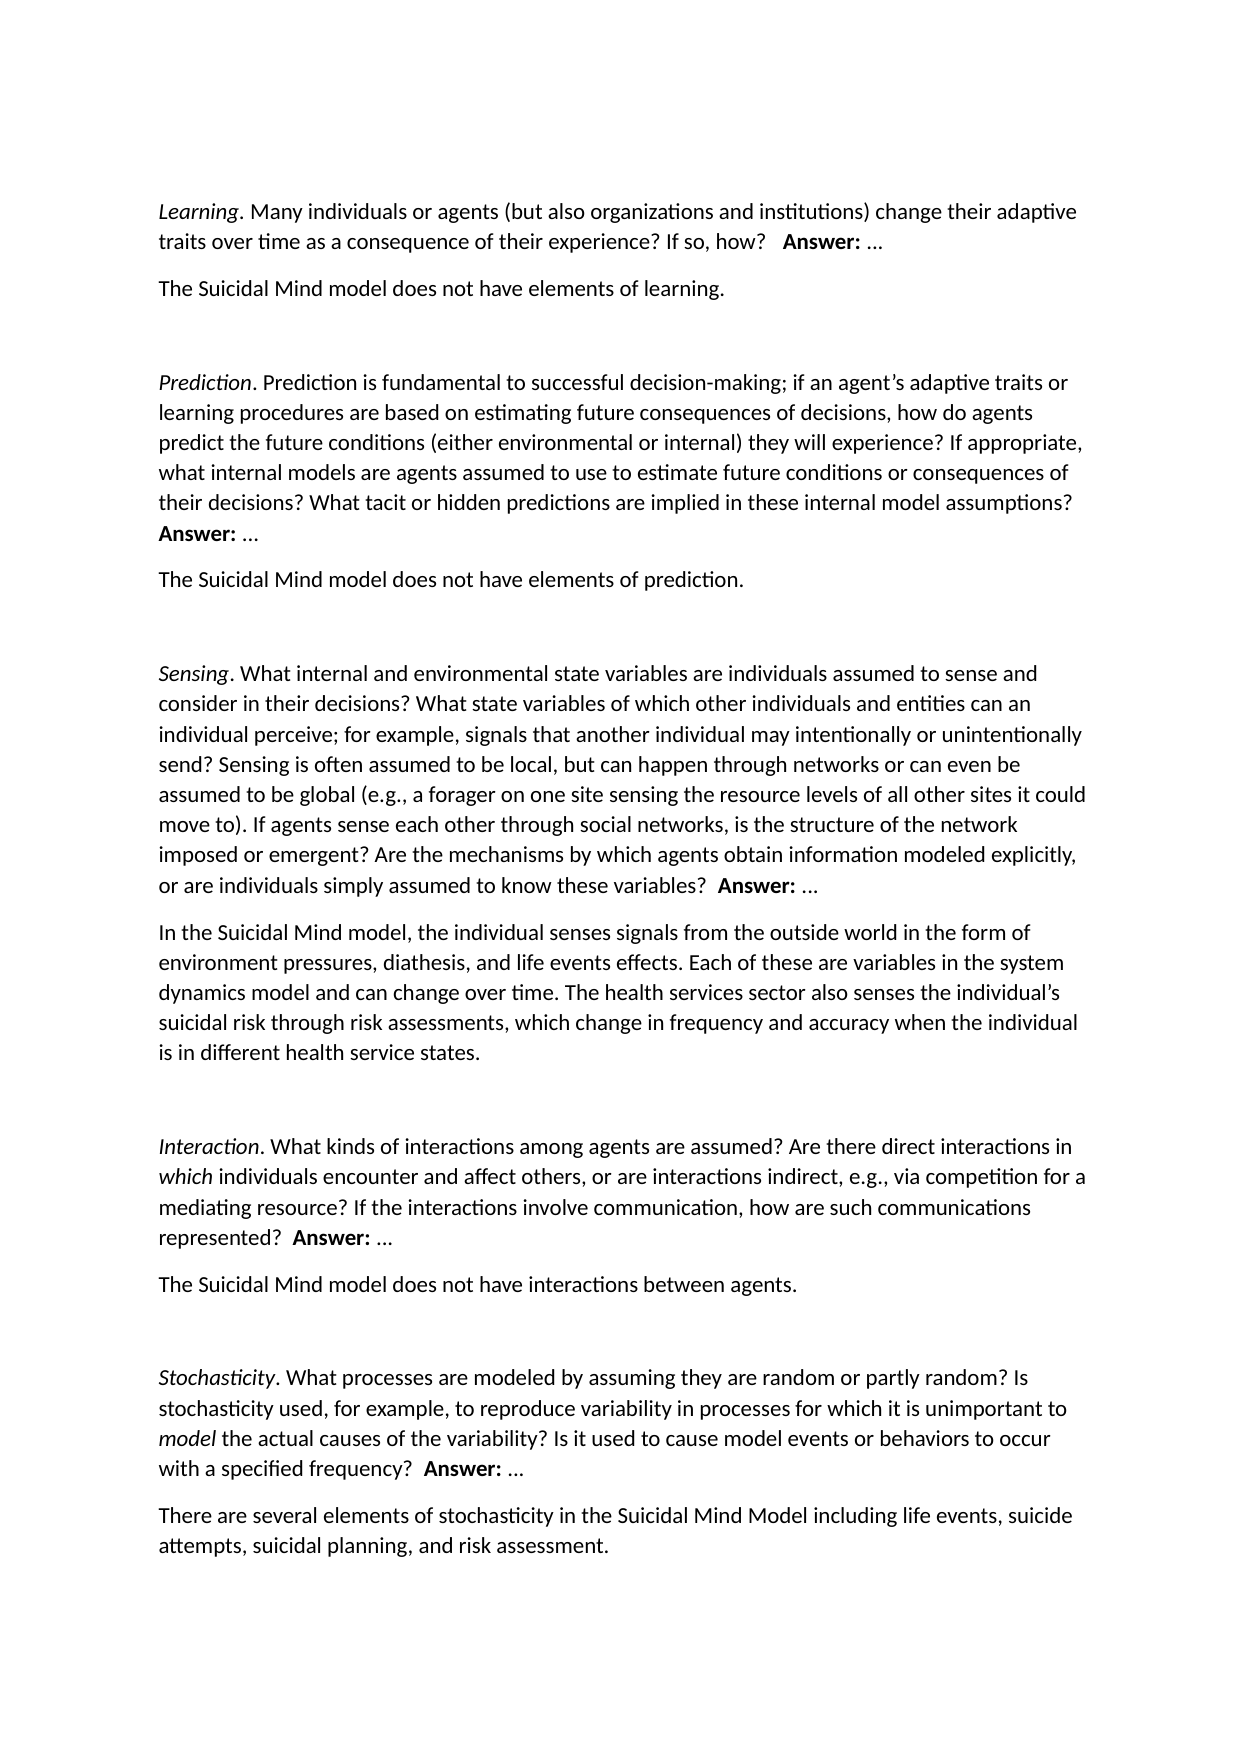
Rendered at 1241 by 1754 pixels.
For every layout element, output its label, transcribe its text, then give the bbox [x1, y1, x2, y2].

text Sensing. What internal and environmental state variables are individuals assumed to sense and consider in their decisions? What state variables of which other individuals and entities can an individual perceive; for example, signals that another individual may intentionally or unintentionally send? Sensing is often assumed to be local, but can happen through networks or can even be assumed to be global (e.g., a forager on one site sensing the resource levels of all other sites it could move to). If agents sense each other through social networks, is the structure of the network imposed or emergent? Are the mechanisms by which agents obtain information modeled explicitly, or are individuals simply assumed to know these variables? Answer: ... [158, 659, 1090, 899]
text The Suicidal Mind model does not have elements of prediction. [158, 566, 1090, 594]
text Prediction. Prediction is fundamental to successful decision-making; if an agent’s adaptive traits or learning procedures are based on estimating future consequences of decisions, how do agents predict the future conditions (either environmental or internal) they will experience? If appropriate, what internal models are agents assumed to use to estimate future conditions or consequences of their decisions? What tacit or hidden predictions are implied in these internal model assumptions? Answer: ... [158, 368, 1090, 547]
text Learning. Many individuals or agents (but also organizations and institutions) change their adaptive traits over time as a consequence of their experience? If so, how? Answer: ... [158, 197, 1090, 255]
text In the Suicidal Mind model, the individual senses signals from the outside world in the form of environment pressures, diathesis, and life events effects. Each of these are variables in the system dynamics model and can change over time. The health services sector also senses the individual’s suicidal risk through risk assessments, which change in frequency and accuracy when the individual is in different health service states. [158, 918, 1090, 1067]
text Interaction. What kinds of interactions among agents are assumed? Are there direct interactions in which individuals encounter and affect others, or are interactions indirect, e.g., via competition for a mediating resource? If the interactions involve communication, how are such communications represented? Answer: ... [158, 1132, 1090, 1251]
text The Suicidal Mind model does not have interactions between agents. [158, 1270, 1090, 1298]
text There are several elements of stochasticity in the Suicidal Mind Model including life events, suicide attempts, suicidal planning, and risk assessment. [158, 1501, 1090, 1559]
text The Suicidal Mind model does not have elements of learning. [158, 274, 1090, 302]
text Stochasticity. What processes are modeled by assuming they are random or partly random? Is stochasticity used, for example, to reproduce variability in processes for which it is unimportant to model the actual causes of the variability? Is it used to cause model events or behaviors to occur with a specified frequency? Answer: ... [158, 1363, 1090, 1482]
